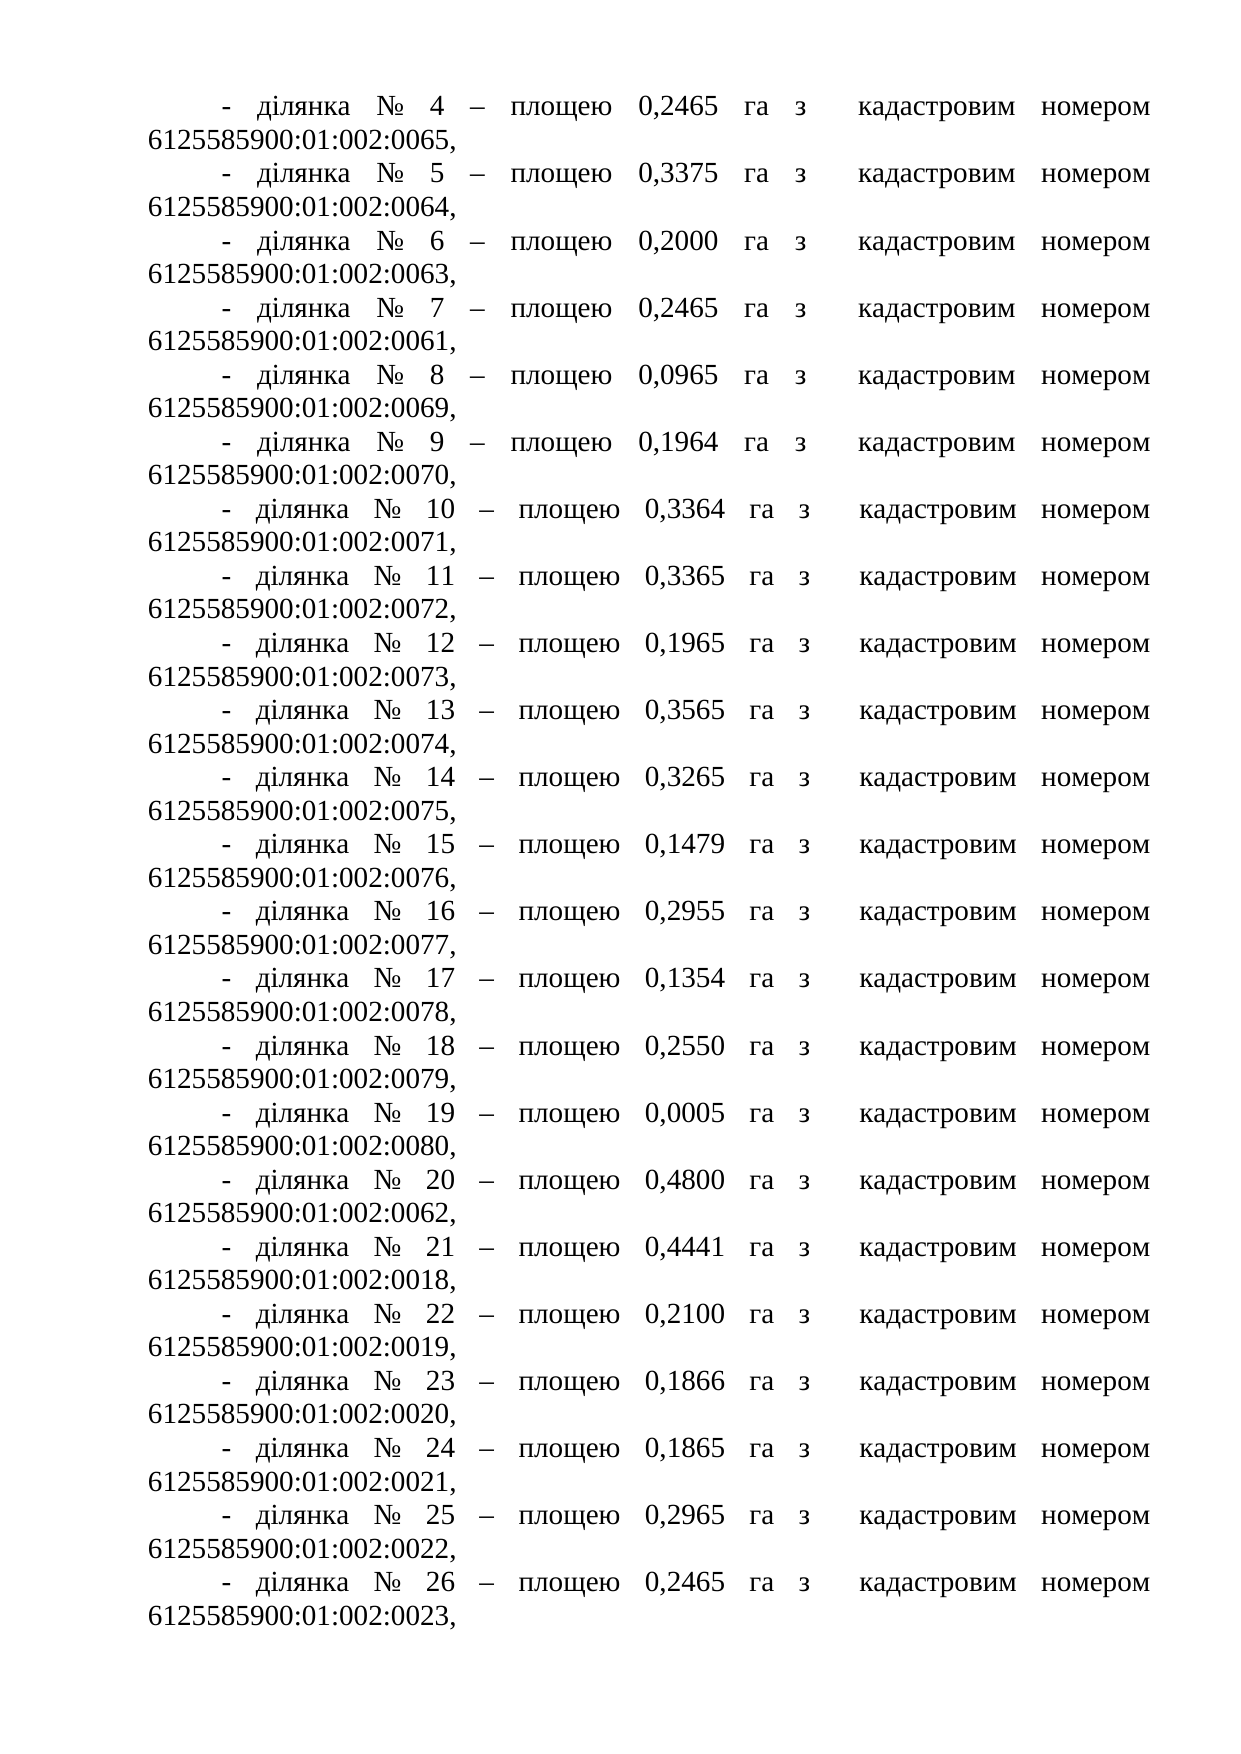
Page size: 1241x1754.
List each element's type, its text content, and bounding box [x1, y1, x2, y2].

text - ділянка № 6 – площею з кадастровим номером 6125585900:01:002:0063, [148, 223, 1152, 290]
text - ділянка № 21 – площею з кадастровим номером 6125585900:01:002:0018, [148, 1229, 1152, 1296]
text - ділянка № 10 – площею з кадастровим номером 6125585900:01:002:0071, [148, 491, 1152, 558]
text - ділянка № 13 – площею з кадастровим номером 6125585900:01:002:0074, [148, 692, 1152, 759]
text - ділянка № 15 – площею з кадастровим номером 6125585900:01:002:0076, [148, 826, 1152, 893]
text - ділянка № 4 – площею з кадастровим номером 6125585900:01:002:0065, [148, 88, 1152, 156]
text - ділянка № 5 – площею з кадастровим номером 6125585900:01:002:0064, [148, 156, 1152, 223]
text - ділянка № 23 – площею з кадастровим номером 6125585900:01:002:0020, [148, 1363, 1152, 1430]
text - ділянка № 25 – площею з кадастровим номером 6125585900:01:002:0022, [148, 1497, 1152, 1564]
text - ділянка № 7 – площею з кадастровим номером 6125585900:01:002:0061, [148, 290, 1152, 357]
text - ділянка № 14 – площею з кадастровим номером 6125585900:01:002:0075, [148, 759, 1152, 826]
text - ділянка № 26 – площею з кадастровим номером 6125585900:01:002:0023, [148, 1564, 1152, 1631]
text - ділянка № 9 – площею з кадастровим номером 6125585900:01:002:0070, [148, 424, 1152, 491]
text - ділянка № 20 – площею з кадастровим номером 6125585900:01:002:0062, [148, 1162, 1152, 1229]
text - ділянка № 8 – площею з кадастровим номером 6125585900:01:002:0069, [148, 357, 1152, 424]
text - ділянка № 22 – площею з кадастровим номером 6125585900:01:002:0019, [148, 1296, 1152, 1363]
text - ділянка № 16 – площею з кадастровим номером 6125585900:01:002:0077, [148, 893, 1152, 961]
text - ділянка № 19 – площею з кадастровим номером 6125585900:01:002:0080, [148, 1095, 1152, 1162]
text - ділянка № 17 – площею з кадастровим номером 6125585900:01:002:0078, [148, 961, 1152, 1028]
text - ділянка № 18 – площею з кадастровим номером 6125585900:01:002:0079, [148, 1028, 1152, 1095]
text - ділянка № 12 – площею з кадастровим номером 6125585900:01:002:0073, [148, 625, 1152, 692]
text - ділянка № 11 – площею з кадастровим номером 6125585900:01:002:0072, [148, 558, 1152, 625]
text - ділянка № 24 – площею з кадастровим номером 6125585900:01:002:0021, [148, 1430, 1152, 1497]
